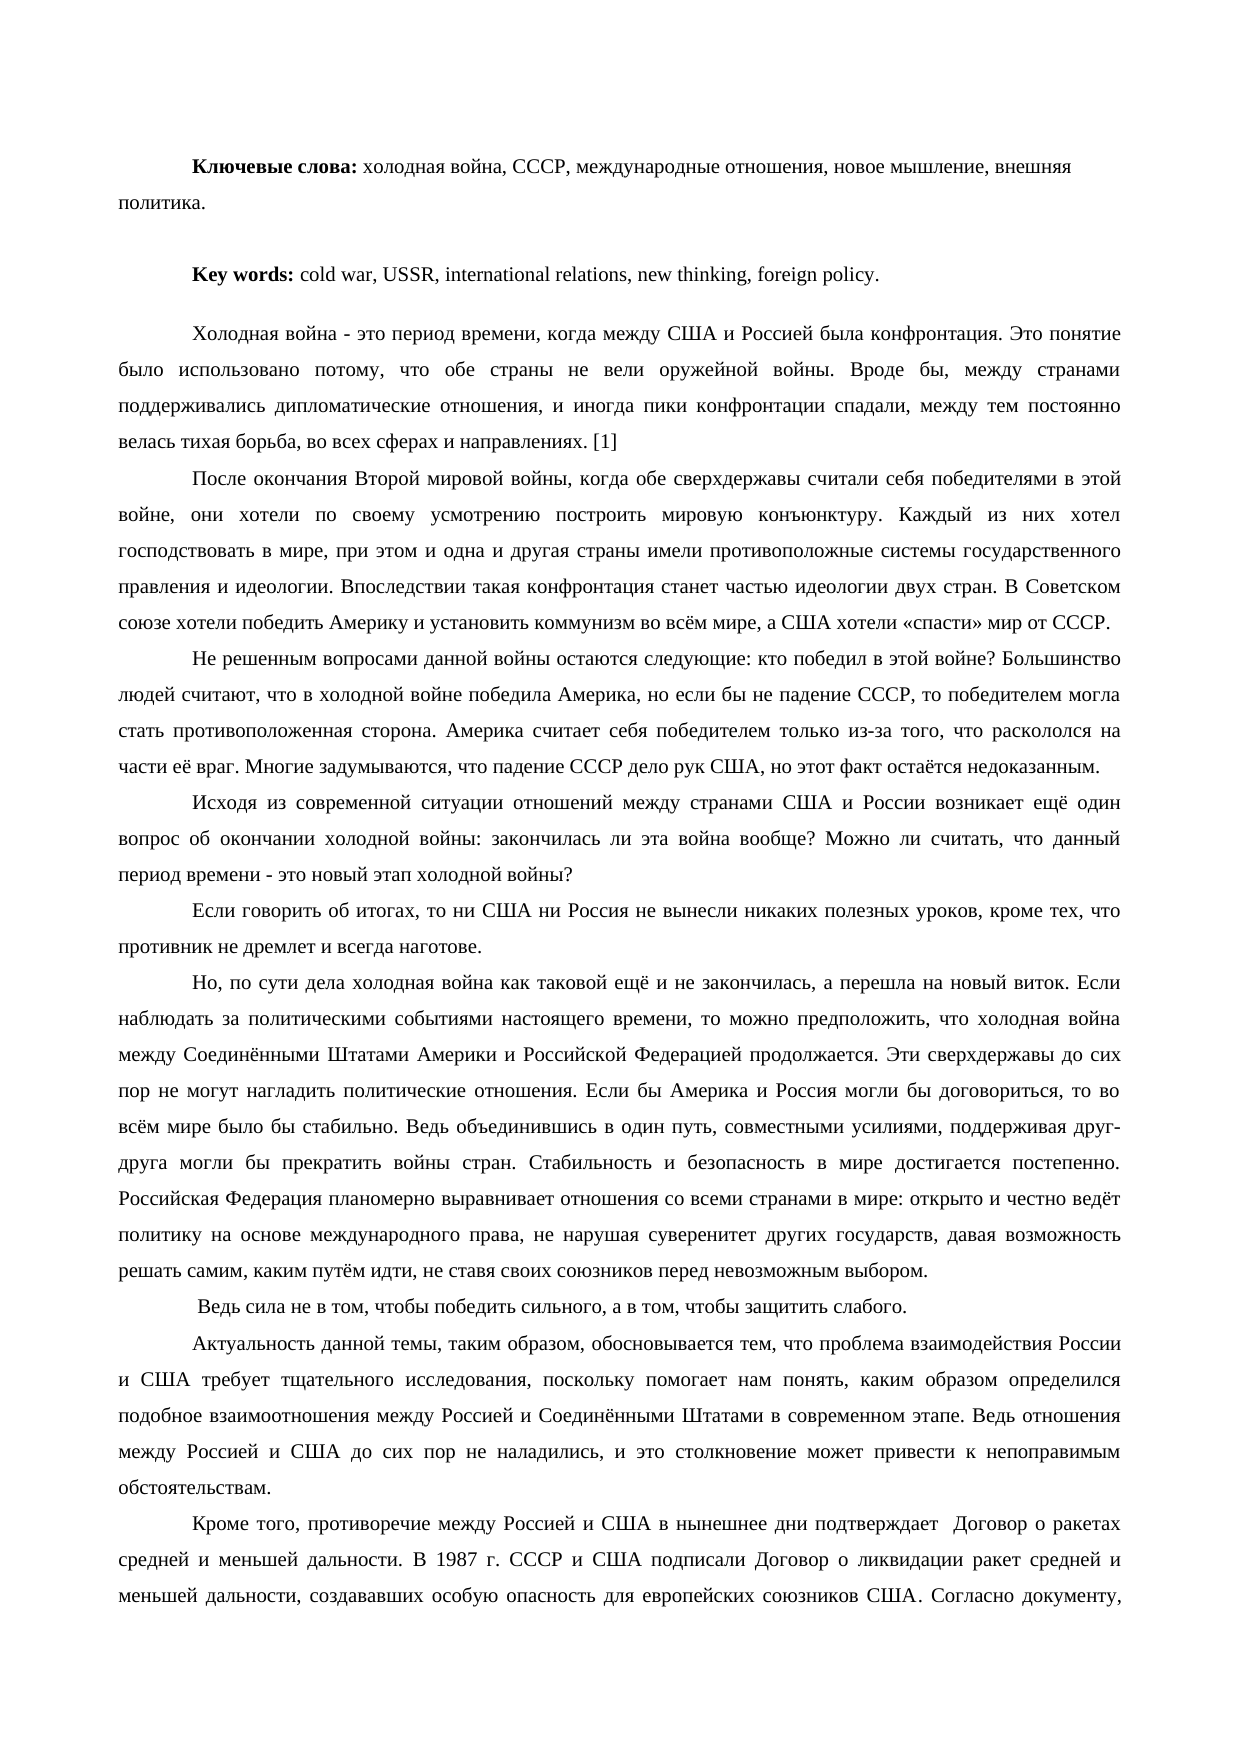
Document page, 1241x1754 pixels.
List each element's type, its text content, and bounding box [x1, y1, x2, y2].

text Холодная война - это период времени, когда между США и Россией была конфронтация. Это понятие было использовано потому, что обе страны не вели оружейной войны. Вроде бы, между странами поддерживались дипломатические отношения, и иногда пики конфронтации спадали, между тем постоянно велась тихая борьба, во всех сферах и направлениях. [1] [118, 321, 1122, 453]
text Но, по сути дела холодная война как таковой ещё и не закончилась, а перешла на новый виток. Если наблюдать за политическими событиями настоящего времени, то можно предположить, что холодная война между Соединёнными Штатами Америки и Российской Федерацией продолжается. Эти сверхдержавы до сих пор не могут нагладить политические отношения. Если бы Америка и Россия могли бы договориться, то во всём мире было бы стабильно. Ведь объединившись в один путь, совместными усилиями, поддерживая друг-друга могли бы прекратить войны стран. Стабильность и безопасность в мире достигается постепенно. Российская Федерация планомерно выравнивает отношения со всеми странами в мире: открыто и честно ведёт политику на основе международного права, не нарушая суверенитет других государств, давая возможность решать самим, каким путём идти, не ставя своих союзников перед невозможным выбором. [118, 970, 1122, 1282]
text Актуальность данной темы, таким образом, обосновывается тем, что проблема взаимодействия России и США требует тщательного исследования, поскольку помогает нам понять, каким образом определился подобное взаимоотношения между Россией и Соединёнными Штатами в современном этапе. Ведь отношения между Россией и США до сих пор не наладились, и это столкновение может привести к непоправимым обстоятельствам. [118, 1331, 1122, 1499]
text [118, 1511, 1122, 1607]
text Key words: cold war, USSR, international relations, new thinking, foreign policy. [118, 262, 1122, 286]
text Не решенным вопросами данной войны остаются следующие: кто победил в этой войне? Большинство людей считают, что в холодной войне победила Америка, но если бы не падение СССР, то победителем могла стать противоположенная сторона. Америка считает себя победителем только из-за того, что раскололся на части её враг. Многие задумываются, что падение СССР дело рук США, но этот факт остаётся недоказанным. [118, 646, 1122, 778]
text После окончания Второй мировой войны, когда обе сверхдержавы считали себя победителями в этой войне, они хотели по своему усмотрению построить мировую конъюнктуру. Каждый из них хотел господствовать в мире, при этом и одна и другая страны имели противоположные системы государственного правления и идеологии. Впоследствии такая конфронтация станет частью идеологии двух стран. В Советском союзе хотели победить Америку и установить коммунизм во всём мире, а США хотели «спасти» мир от СССР. [118, 466, 1122, 634]
text Исходя из современной ситуации отношений между странами США и России возникает ещё один вопрос об окончании холодной войны: закончилась ли эта война вообще? Можно ли считать, что данный период времени - это новый этап холодной войны? [118, 790, 1122, 886]
text Ключевые слова: холодная война, СССР, международные отношения, новое мышление, внешняя политика. [118, 118, 1122, 214]
text Ведь сила не в том, чтобы победить сильного, а в том, чтобы защитить слабого. [118, 1294, 1122, 1318]
text Если говорить об итогах, то ни США ни Россия не вынесли никаких полезных уроков, кроме тех, что противник не дремлет и всегда наготове. [118, 898, 1122, 958]
